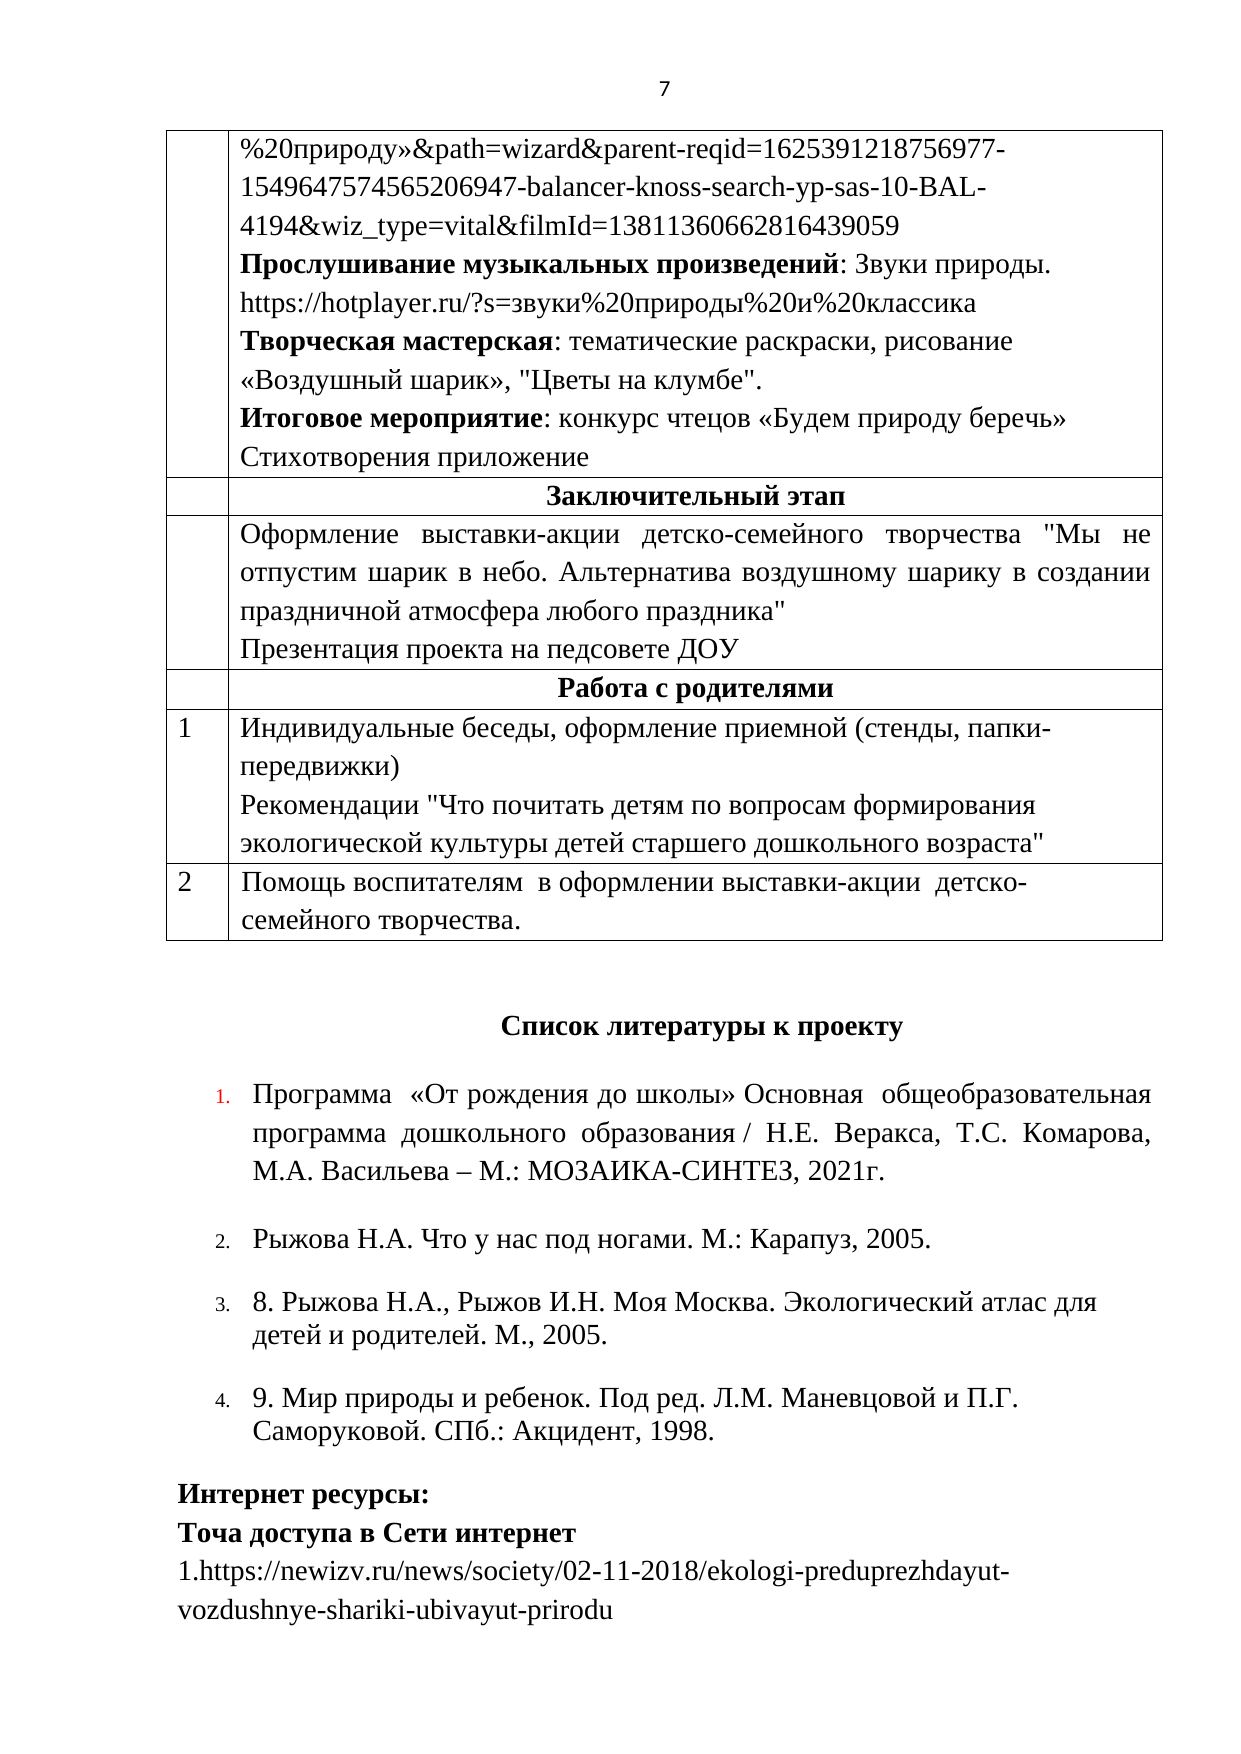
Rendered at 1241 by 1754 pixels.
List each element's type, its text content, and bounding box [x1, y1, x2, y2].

list Рыжова Н.А. Что у нас под ногами. М.: Карапуз, 2005. [215, 1221, 1152, 1254]
table_cell [167, 670, 228, 709]
table_cell [167, 516, 228, 669]
table_cell Работа с родителями [229, 670, 1162, 709]
table_cell Оформление выставки-акции детско-семейного творчества "Мы не отпустим шарик в небо. Альтернатива воздушному шарику в создании праздничной атмосфера любого праздника" Презентация проекта на педсовете ДОУ [229, 516, 1162, 669]
table_cell 2 [167, 864, 228, 940]
text Интернет ресурсы: [177, 1476, 1152, 1510]
table_cell Заключительный этап [229, 478, 1162, 515]
table_cell [167, 131, 228, 477]
table_cell [167, 478, 228, 515]
text 1.https://newizv.ru/news/society/02-11-2018/ekologi-preduprezhdayut-vozdushnye-shariki-ubivayut-prirodu [177, 1553, 1152, 1625]
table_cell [229, 131, 1162, 477]
text Список литературы к проекту [252, 1008, 1152, 1042]
table_cell Помощь воспитателям в оформлении выставки-акции детско-семейного творчества. [229, 864, 1162, 940]
list 8. Рыжова Н.А., Рыжов И.Н. Моя Москва. Экологический атлас для детей и родителей. М., 2005. [215, 1284, 1152, 1351]
table_cell Индивидуальные беседы, оформление приемной (стенды, папки-передвижки) Рекомендации "Что почитать детям по вопросам формирования экологической культуры детей старшего дошкольного возраста" [229, 710, 1162, 863]
list Программа «От рождения до школы» Основная общеобразовательная программа дошкольного образования / Н.Е. Веракса, Т.С. Комарова, М.А. Васильева – М.: МОЗАИКА-СИНТЕЗ, 2021г. [215, 1076, 1152, 1187]
text Точа доступа в Сети интернет [177, 1515, 1152, 1548]
table_cell 1 [167, 710, 228, 863]
list 9. Мир природы и ребенок. Под ред. Л.М. Маневцовой и П.Г. Саморуковой. СПб.: Акцидент, 1998. [215, 1380, 1152, 1447]
